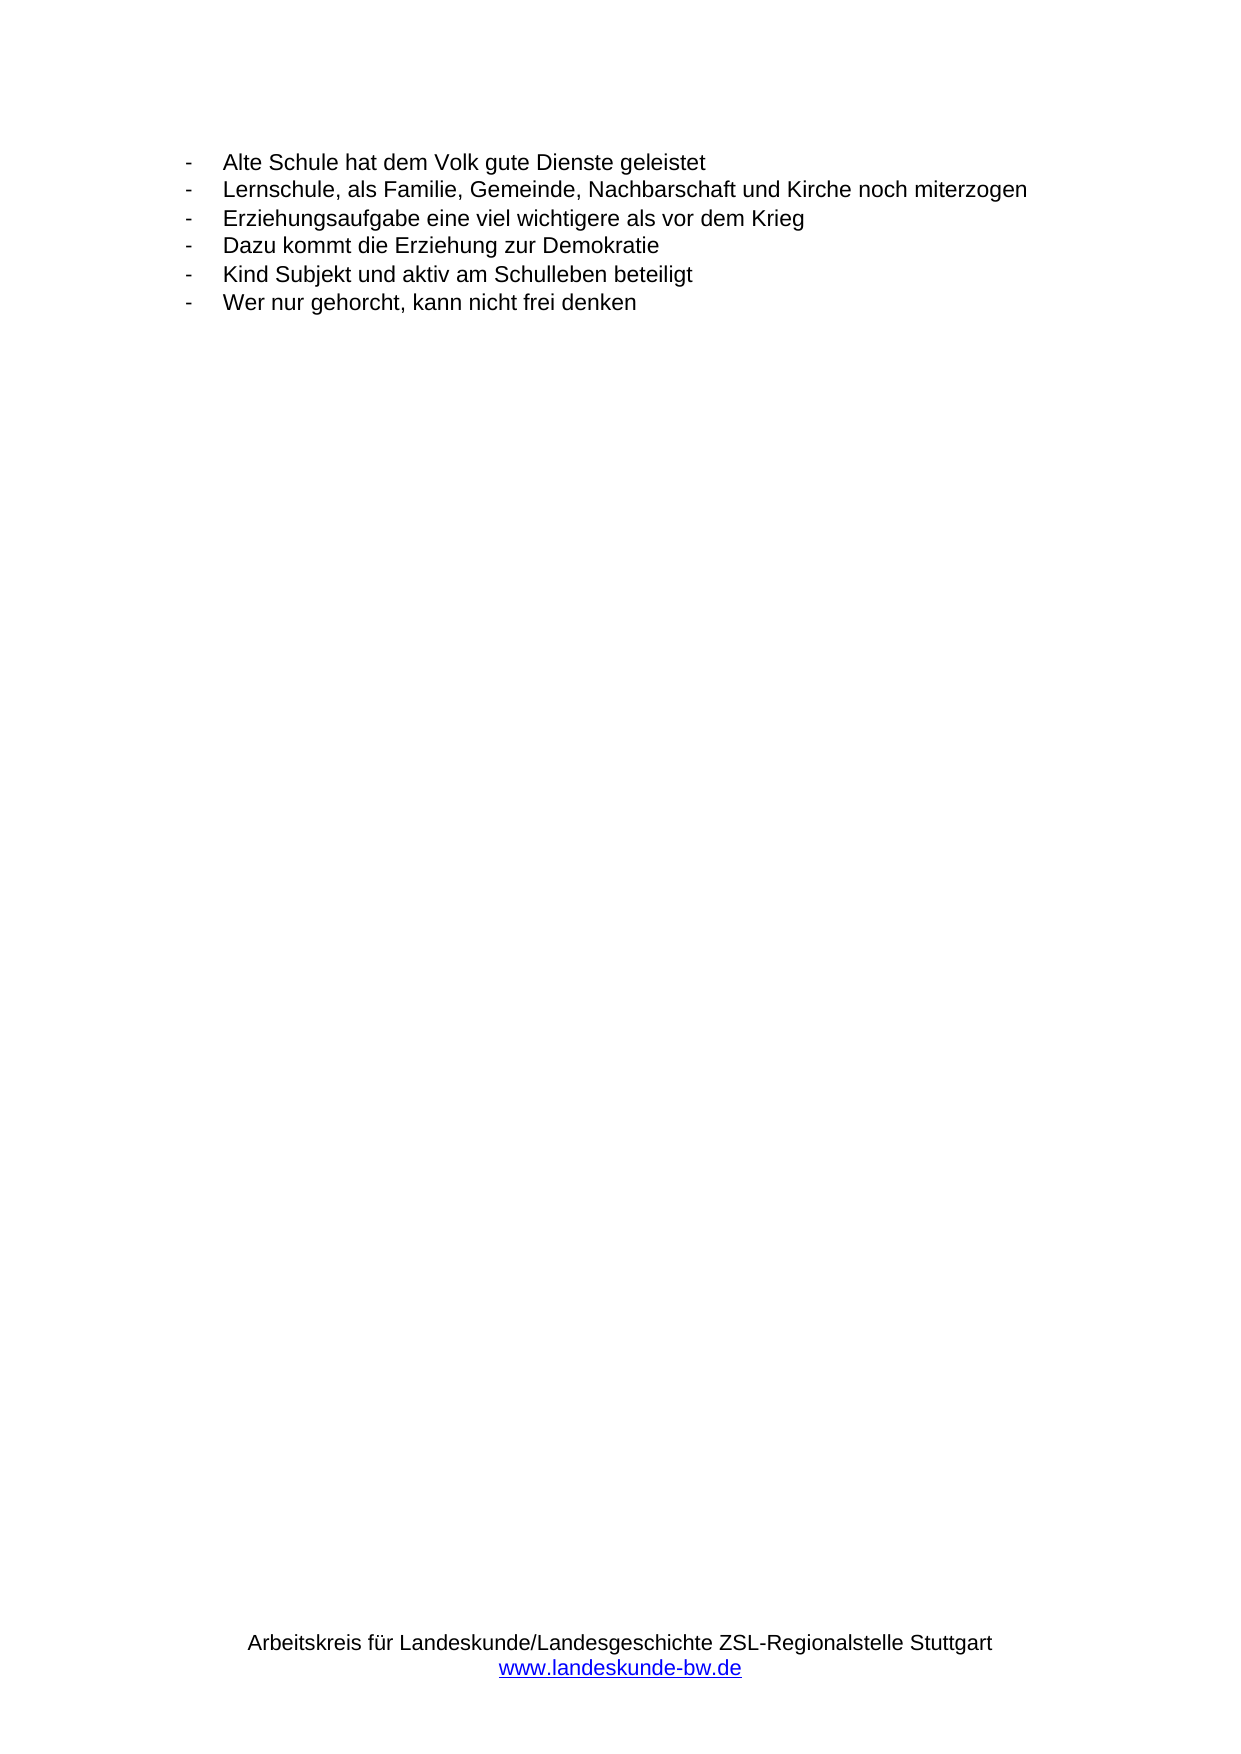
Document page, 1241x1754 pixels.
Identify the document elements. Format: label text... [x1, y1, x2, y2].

list Kind Subjekt und aktiv am Schulleben beteiligt [185, 260, 1093, 288]
list Dazu kommt die Erziehung zur Demokratie [185, 232, 1093, 260]
list Erziehungsaufgabe eine viel wichtigere als vor dem Krieg [185, 204, 1093, 232]
list Alte Schule hat dem Volk gute Dienste geleistet [185, 148, 1093, 176]
list Lernschule, als Familie, Gemeinde, Nachbarschaft und Kirche noch miterzogen [185, 176, 1093, 204]
list Wer nur gehorcht, kann nicht frei denken [185, 288, 1093, 316]
